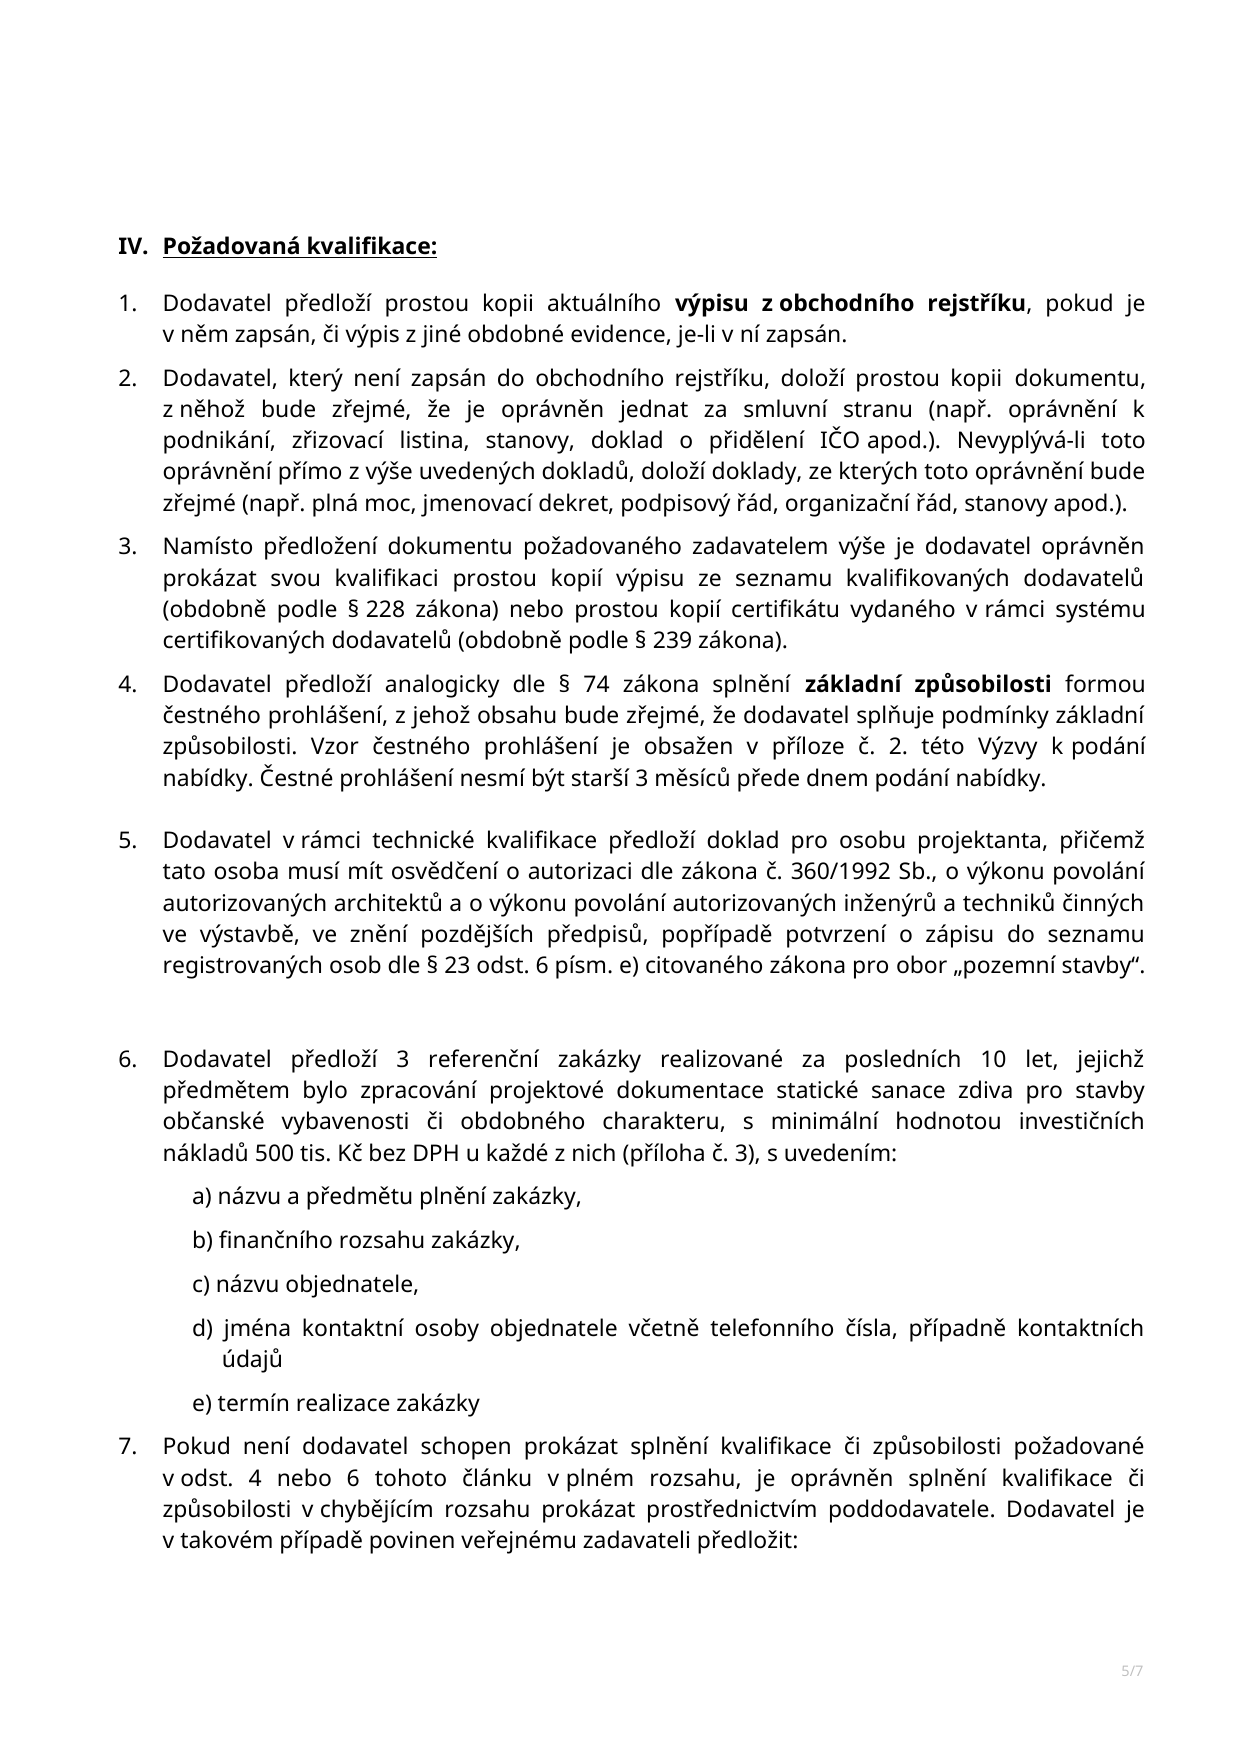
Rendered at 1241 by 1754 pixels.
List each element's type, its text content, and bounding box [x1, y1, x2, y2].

list Dodavatel v rámci technické kvalifikace předloží doklad pro osobu projektanta, přičemž tato osoba musí mít osvědčení o autorizaci dle zákona č. 360/1992 Sb., o výkonu povolání autorizovaných architektů a o výkonu povolání autorizovaných inženýrů a techniků činných ve výstavbě, ve znění pozdějších předpisů, popřípadě potvrzení o zápisu do seznamu registrovaných osob dle § 23 odst. 6 písm. e) citovaného zákona pro obor „pozemní stavby“. [118, 824, 1146, 980]
list Požadovaná kvalifikace: [118, 230, 1146, 262]
list Dodavatel předloží analogicky dle § 74 zákona splnění základní způsobilosti formou čestného prohlášení, z jehož obsahu bude zřejmé, že dodavatel splňuje podmínky základní způsobilosti. Vzor čestného prohlášení je obsažen v příloze č. 2. této Výzvy k podání nabídky. Čestné prohlášení nesmí být starší 3 měsíců přede dnem podání nabídky. [118, 668, 1146, 793]
text e) termín realizace zakázky [192, 1387, 1146, 1418]
text c) názvu objednatele, [177, 1268, 1146, 1299]
list Dodavatel, který není zapsán do obchodního rejstříku, doloží prostou kopii dokumentu, z něhož bude zřejmé, že je oprávněn jednat za smluvní stranu (např. oprávnění k podnikání, zřizovací listina, stanovy, doklad o přidělení IČO apod.). Nevyplývá-li toto oprávnění přímo z výše uvedených dokladů, doloží doklady, ze kterých toto oprávnění bude zřejmé (např. plná moc, jmenovací dekret, podpisový řád, organizační řád, stanovy apod.). [118, 362, 1146, 518]
list Dodavatel předloží prostou kopii aktuálního výpisu z obchodního rejstříku, pokud je v něm zapsán, či výpis z jiné obdobné evidence, je-li v ní zapsán. [118, 287, 1146, 349]
text b) finančního rozsahu zakázky, [177, 1224, 1146, 1255]
list Namísto předložení dokumentu požadovaného zadavatelem výše je dodavatel oprávněn prokázat svou kvalifikaci prostou kopií výpisu ze seznamu kvalifikovaných dodavatelů (obdobně podle § 228 zákona) nebo prostou kopií certifikátu vydaného v rámci systému certifikovaných dodavatelů (obdobně podle § 239 zákona). [118, 530, 1146, 655]
text a) názvu a předmětu plnění zakázky, [177, 1180, 1146, 1212]
list Pokud není dodavatel schopen prokázat splnění kvalifikace či způsobilosti požadované v odst. 4 nebo 6 tohoto článku v plném rozsahu, je oprávněn splnění kvalifikace či způsobilosti v chybějícím rozsahu prokázat prostřednictvím poddodavatele. Dodavatel je v takovém případě povinen veřejnému zadavateli předložit: [118, 1430, 1146, 1555]
text d) jména kontaktní osoby objednatele včetně telefonního čísla, případně kontaktních údajů [192, 1312, 1146, 1374]
list Dodavatel předloží 3 referenční zakázky realizované za posledních 10 let, jejichž předmětem bylo zpracování projektové dokumentace statické sanace zdiva pro stavby občanské vybavenosti či obdobného charakteru, s minimální hodnotou investičních nákladů 500 tis. Kč bez DPH u každé z nich (příloha č. 3), s uvedením: [118, 1043, 1146, 1168]
